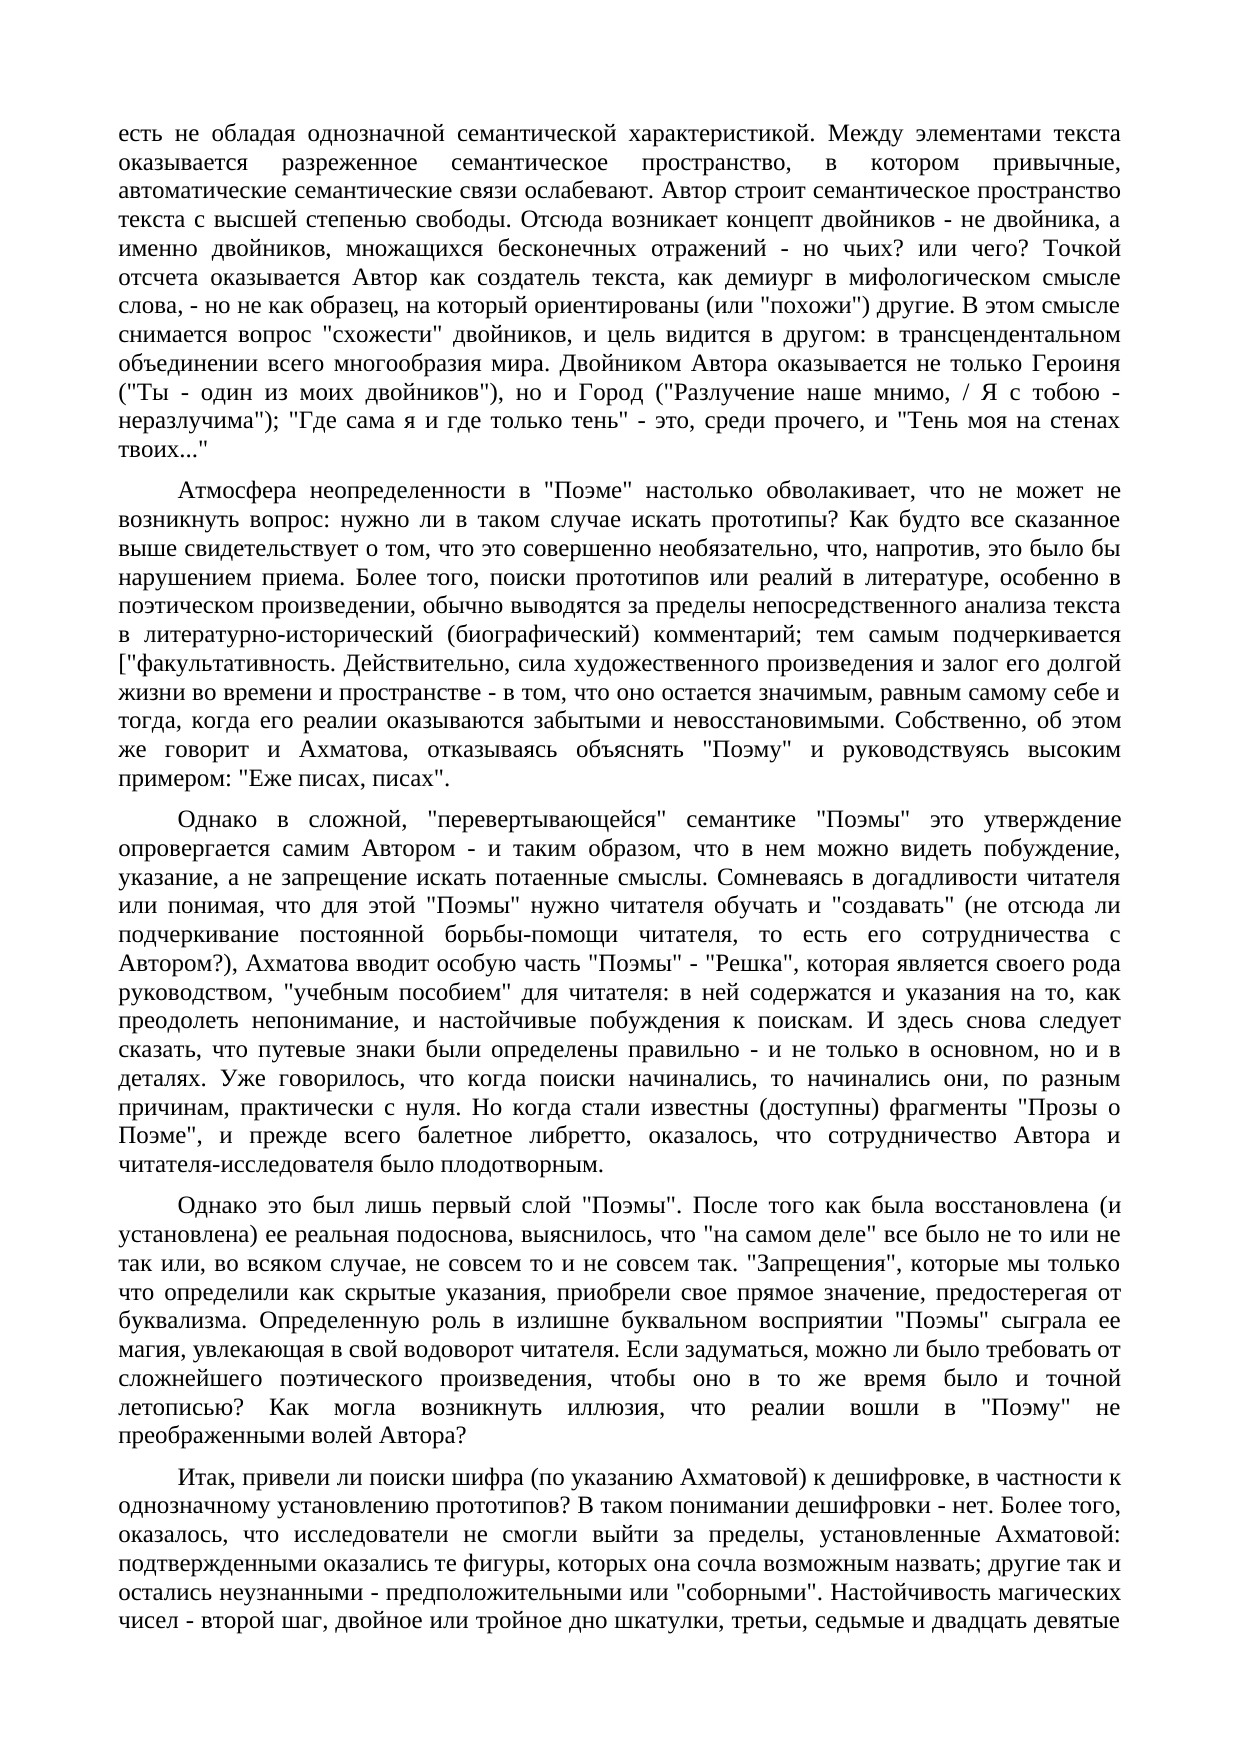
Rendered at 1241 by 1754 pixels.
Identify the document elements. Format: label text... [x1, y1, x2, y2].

text Атмосфера неопределенности в "Поэме" настолько обволакивает, что не может не возникнуть вопрос: нужно ли в таком случае искать прототипы? Как будто все сказанное выше свидетельствует о том, что это совершенно необязательно, что, напротив, это было бы нарушением приема. Более того, поиски прототипов или реалий в литературе, особенно в поэтическом произведении, обычно выводятся за пределы непосредственного анализа текста в литературно-исторический (биографический) комментарий; тем самым подчеркивается ["факультативность. Действительно, сила художественного произведения и залог его долгой жизни во времени и пространстве - в том, что оно остается значимым, равным самому себе и тогда, когда его реалии оказываются забытыми и невосстановимыми. Собственно, об этом же говорит и Ахматова, отказываясь объяснять "Поэму" и руководствуясь высоким примером: "Еже писах, писах". [118, 476, 1122, 792]
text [118, 118, 1122, 463]
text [118, 1462, 1122, 1634]
text Однако это был лишь первый слой "Поэмы". После того как была восстановлена (и установлена) ее реальная подоснова, выяснилось, что "на самом деле" все было не то или не так или, во всяком случае, не совсем то и не совсем так. "Запрещения", которые мы только что определили как скрытые указания, приобрели свое прямое значение, предостерегая от буквализма. Определенную роль в излишне буквальном восприятии "Поэмы" сыграла ее магия, увлекающая в свой водоворот читателя. Если задуматься, можно ли было требовать от сложнейшего поэтического произведения, чтобы оно в то же время было и точной летописью? Как могла возникнуть иллюзия, что реалии вошли в "Поэму" не преображенными волей Автора? [118, 1191, 1122, 1449]
text Однако в сложной, "перевертывающейся" семантике "Поэмы" это утверждение опровергается самим Автором - и таким образом, что в нем можно видеть побуждение, указание, а не запрещение искать потаенные смыслы. Сомневаясь в догадливости читателя или понимая, что для этой "Поэмы" нужно читателя обучать и "создавать" (не отсюда ли подчеркивание постоянной борьбы-помощи читателя, то есть его сотрудничества с Автором?), Ахматова вводит особую часть "Поэмы" - "Решка", которая является своего рода руководством, "учебным пособием" для читателя: в ней содержатся и указания на то, как преодолеть непонимание, и настойчивые побуждения к поискам. И здесь снова следует сказать, что путевые знаки были определены правильно - и не только в основном, но и в деталях. Уже говорилось, что когда поиски начинались, то начинались они, по разным причинам, практически с нуля. Но когда стали известны (доступны) фрагменты "Прозы о Поэме", и прежде всего балетное либретто, оказалось, что сотрудничество Автора и читателя-исследователя было плодотворным. [118, 804, 1122, 1178]
